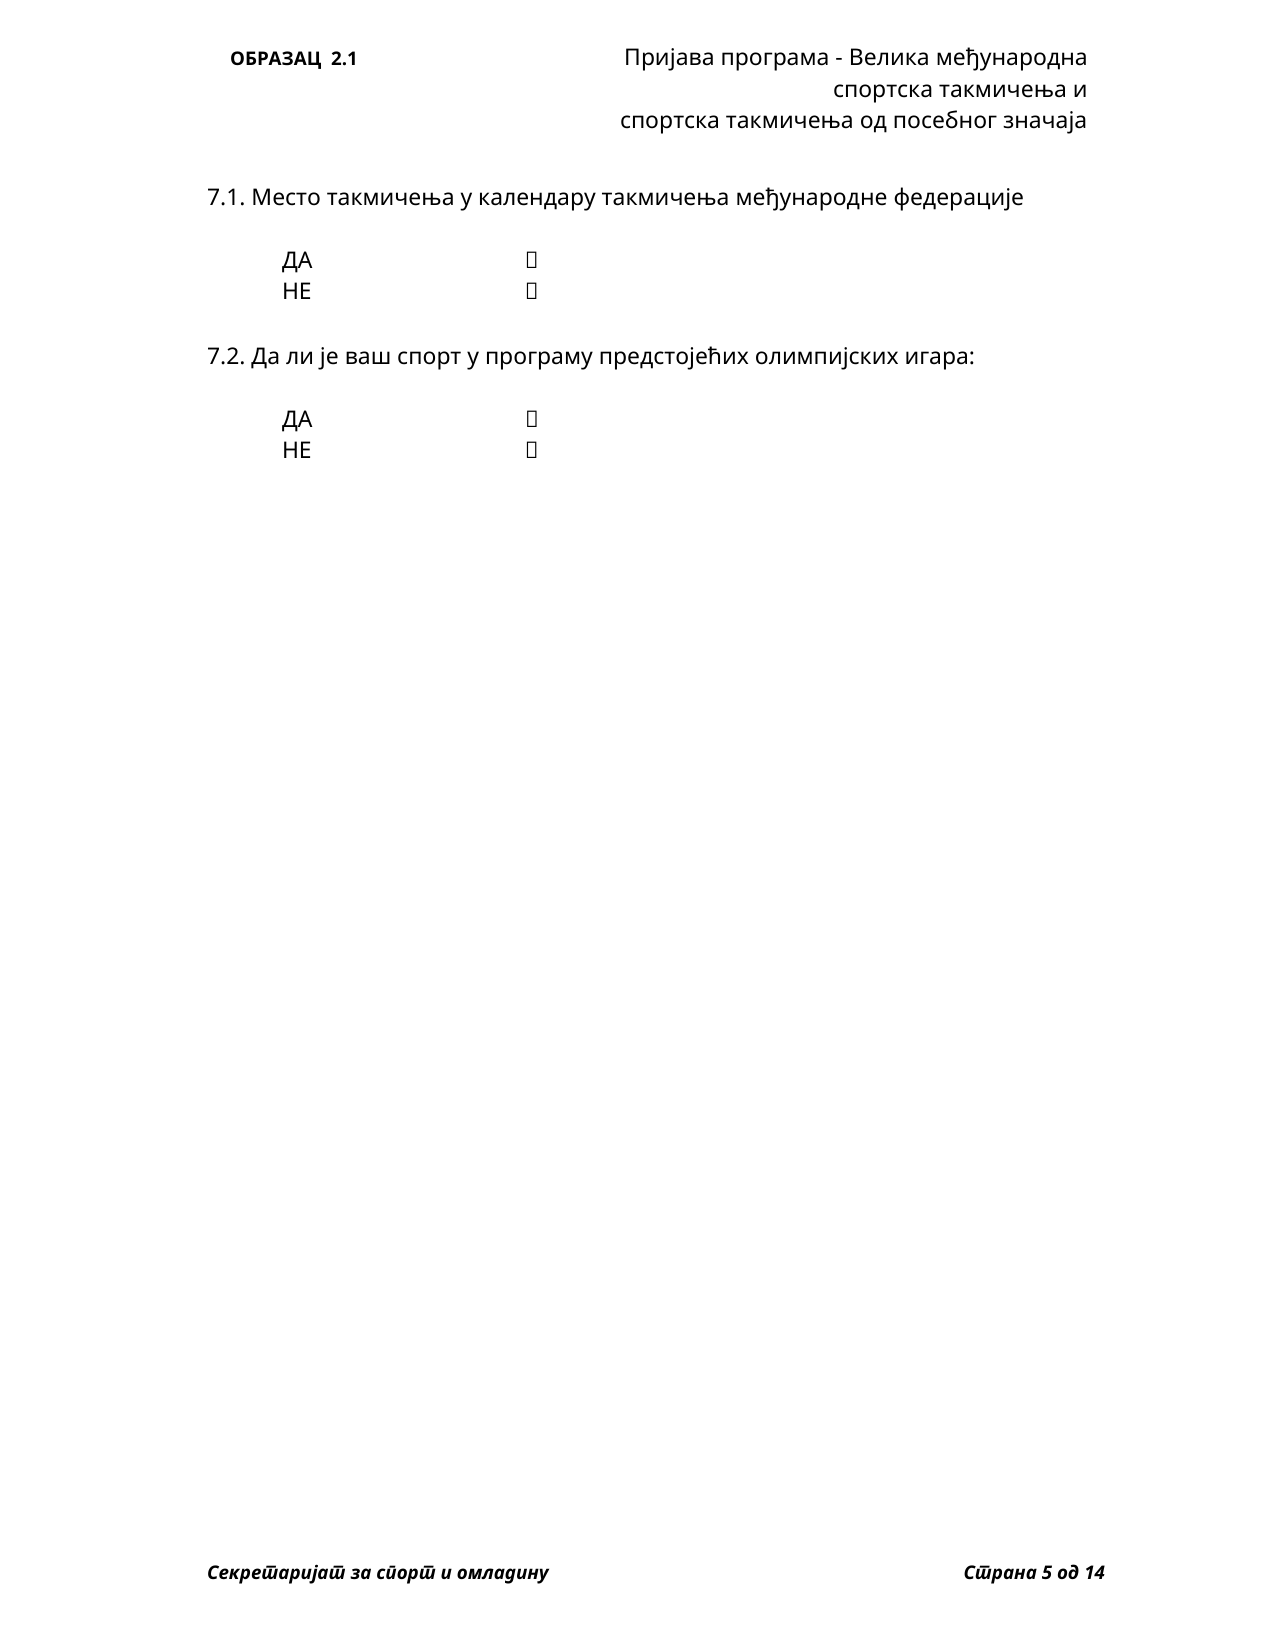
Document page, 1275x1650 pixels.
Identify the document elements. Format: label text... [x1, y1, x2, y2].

text ДА  [207, 244, 1087, 275]
text ДА  [207, 403, 1087, 434]
text 7.1. Место такмичења у календару такмичења међународне федерације [207, 181, 1087, 212]
text НЕ  [207, 275, 1087, 306]
text 7.2. Да ли је ваш спорт у програму предстојећих олимпијских игара: [207, 340, 1087, 372]
text НЕ  [207, 434, 1087, 465]
